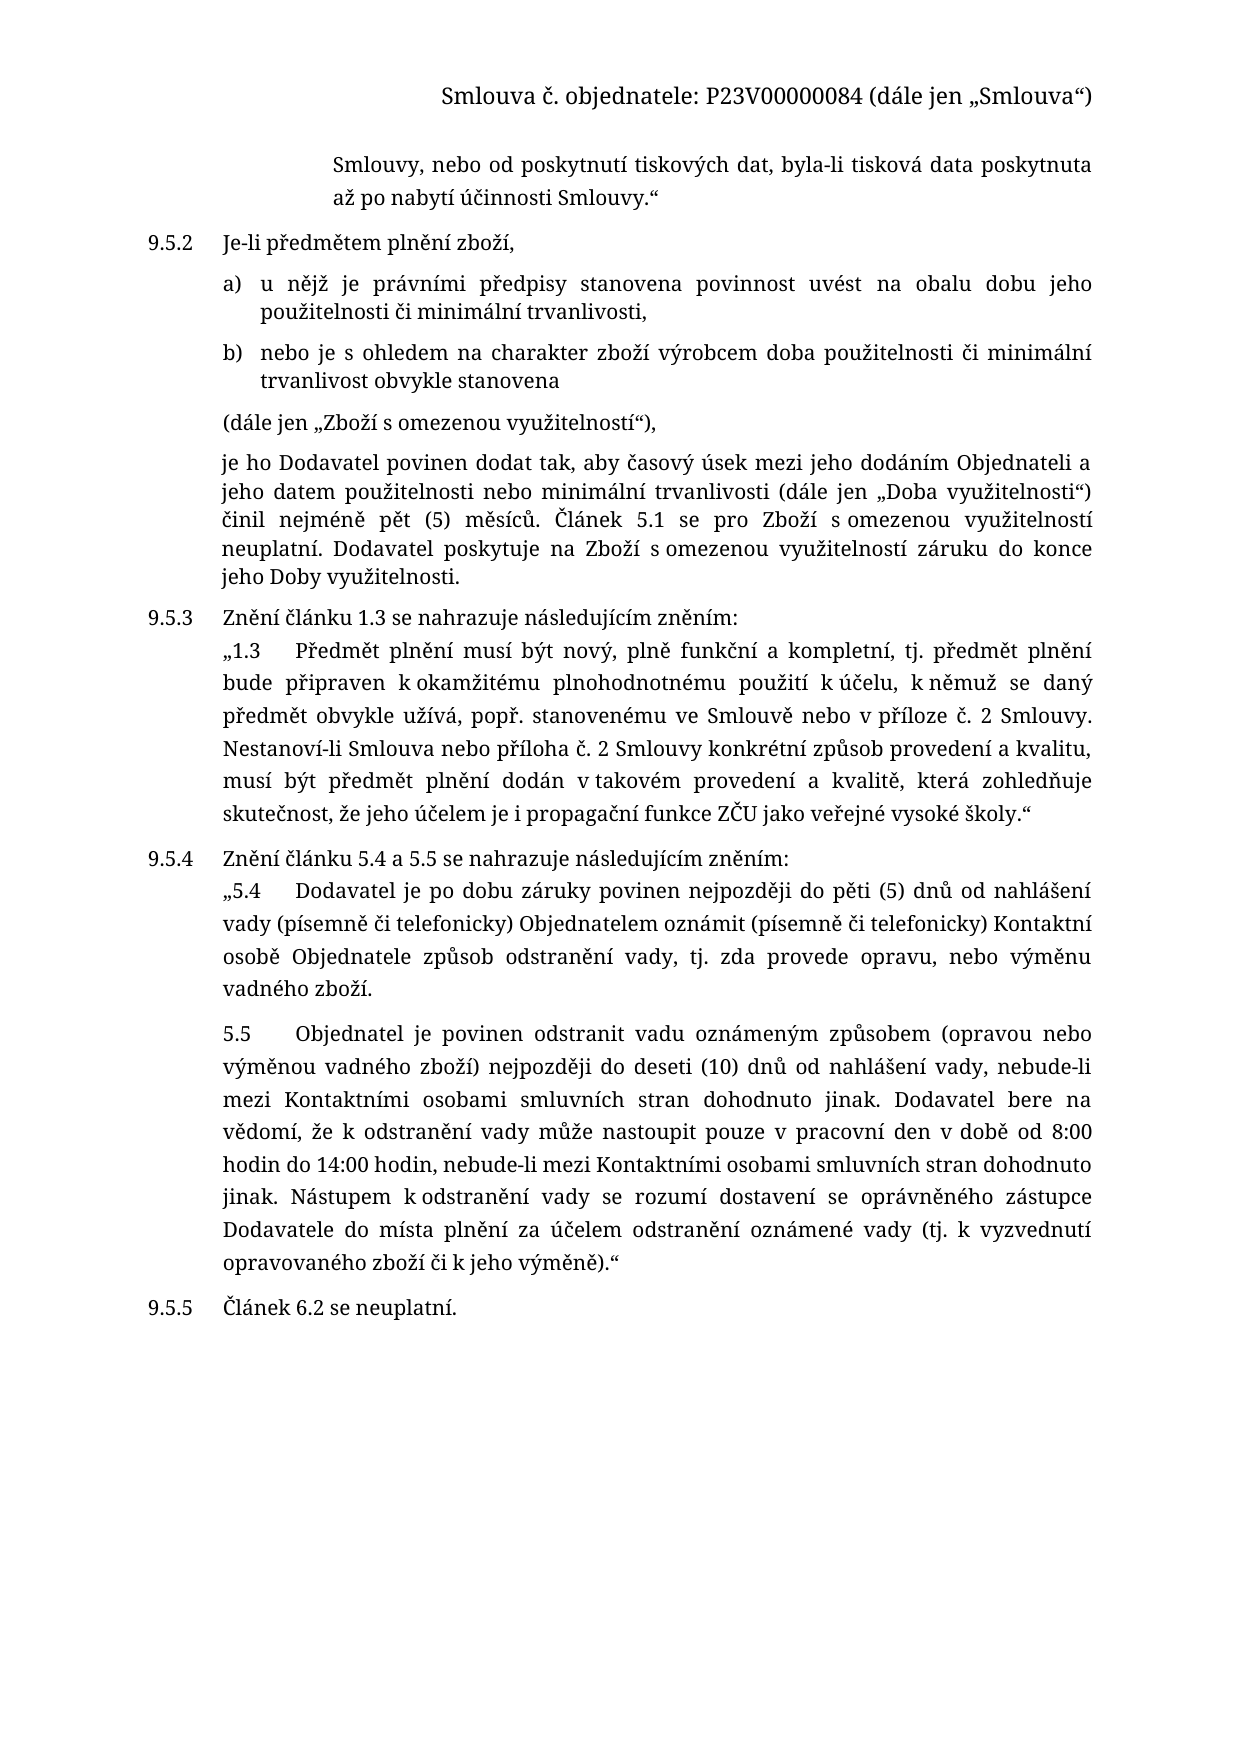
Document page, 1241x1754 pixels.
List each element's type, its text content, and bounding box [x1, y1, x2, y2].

list u nějž je právními předpisy stanovena povinnost uvést na obalu dobu jeho použitelnosti či minimální trvanlivosti, [223, 269, 1093, 326]
list Článek 6.2 se neuplatní. [148, 1293, 1093, 1321]
list Je-li předmětem plnění zboží, [148, 228, 1093, 256]
text (dále jen „Zboží s omezenou využitelností“), [223, 408, 1093, 436]
list 5.5 Objednatel je povinen odstranit vadu oznámeným způsobem (opravou nebo výměnou vadného zboží) nejpozději do deseti (10) dnů od nahlášení vady, nebude-li mezi Kontaktními osobami smluvních stran dohodnuto jinak. Dodavatel bere na vědomí, že k odstranění vady může nastoupit pouze v pracovní den v době od 8:00 hodin do 14:00 hodin, nebude-li mezi Kontaktními osobami smluvních stran dohodnuto jinak. Nástupem k odstranění vady se rozumí dostavení se oprávněného zástupce Dodavatele do místa plnění za účelem odstranění oznámené vady (tj. k vyzvednutí opravovaného zboží či k jeho výměně).“ [223, 1019, 1093, 1276]
list Znění článku 5.4 a 5.5 se nahrazuje následujícím zněním: [148, 844, 1093, 872]
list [295, 150, 1093, 211]
list Znění článku 1.3 se nahrazuje následujícím zněním: [148, 603, 1093, 632]
list „5.4 Dodavatel je po dobu záruky povinen nejpozději do pěti (5) dnů od nahlášení vady (písemně či telefonicky) Objednatelem oznámit (písemně či telefonicky) Kontaktní osobě Objednatele způsob odstranění vady, tj. zda provede opravu, nebo výměnu vadného zboží. [223, 877, 1093, 1003]
list „1.3 Předmět plnění musí být nový, plně funkční a kompletní, tj. předmět plnění bude připraven k okamžitému plnohodnotnému použití k účelu, k němuž se daný předmět obvykle užívá, popř. stanovenému ve Smlouvě nebo v příloze č. 2 Smlouvy. Nestanoví-li Smlouva nebo příloha č. 2 Smlouvy konkrétní způsob provedení a kvalitu, musí být předmět plnění dodán v takovém provedení a kvalitě, která zohledňuje skutečnost, že jeho účelem je i propagační funkce ZČU jako veřejné vysoké školy.“ [223, 636, 1093, 827]
text je ho Dodavatel povinen dodat tak, aby časový úsek mezi jeho dodáním Objednateli a jeho datem použitelnosti nebo minimální trvanlivosti (dále jen „Doba využitelnosti“) činil nejméně pět (5) měsíců. Článek 5.1 se pro Zboží s omezenou využitelností neuplatní. Dodavatel poskytuje na Zboží s omezenou využitelností záruku do konce jeho Doby využitelnosti. [221, 448, 1093, 591]
list nebo je s ohledem na charakter zboží výrobcem doba použitelnosti či minimální trvanlivost obvykle stanovena [223, 338, 1093, 395]
